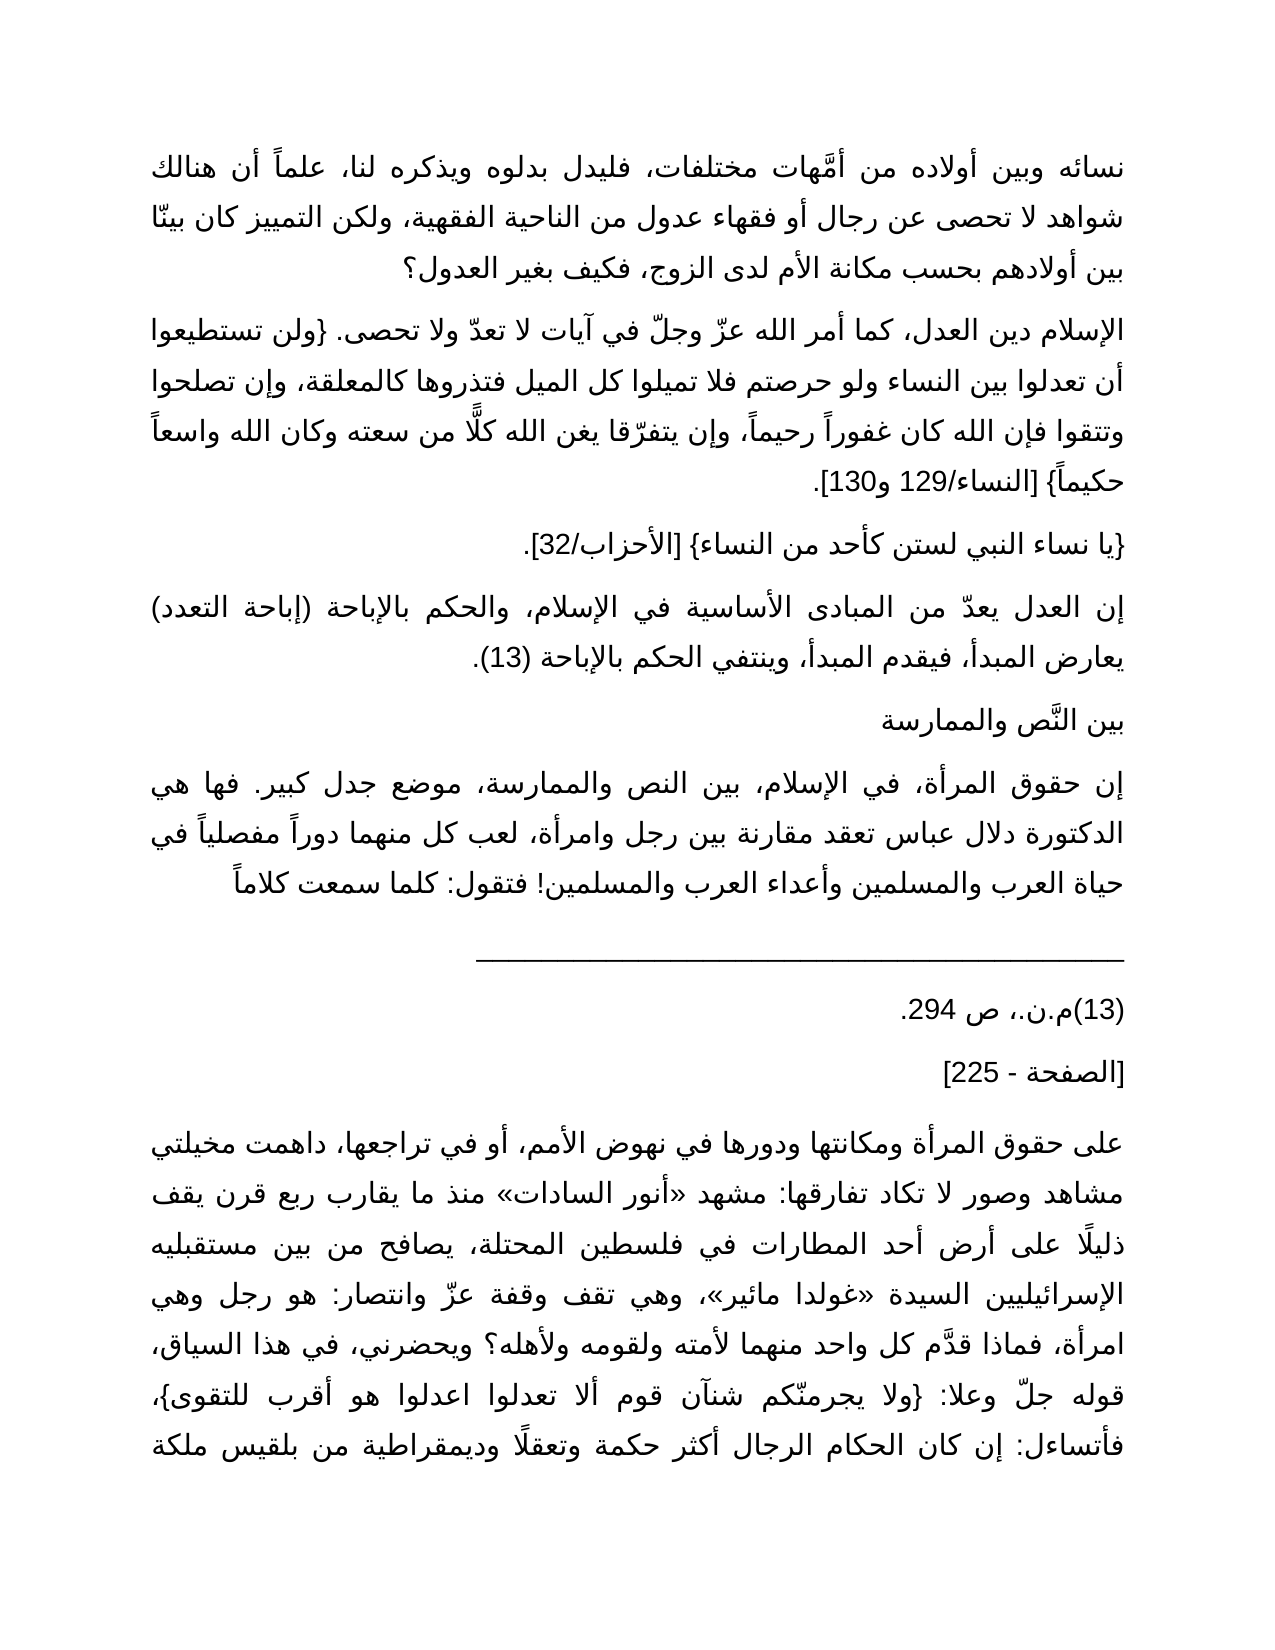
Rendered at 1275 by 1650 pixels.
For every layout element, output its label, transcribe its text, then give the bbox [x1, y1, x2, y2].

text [150, 150, 1125, 284]
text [150, 1126, 1125, 1462]
text بين النَّص والممارسة [150, 703, 1125, 737]
text إن حقوق المرأة، في الإسلام، بين النص والممارسة، موضع جدل كبير. فها هي الدكتورة دلال عباس تعقد مقارنة بين رجل وامرأة، لعب كل منهما دوراً مفصلياً في حياة العرب والمسلمين وأعداء العرب والمسلمين! فتقول: كلما سمعت كلاماً [150, 766, 1125, 900]
text الإسلام دين العدل، كما أمر الله عزّ وجلّ في آيات لا تعدّ ولا تحصى. {ولن تستطيعوا أن تعدلوا بين النساء ولو حرصتم فلا تميلوا كل الميل فتذروها كالمعلقة، وإن تصلحوا وتتقوا فإن الله كان غفوراً رحيماً، وإن يتفرّقا يغن الله كلًّا من سعته وكان الله واسعاً حكيماً} [النساء/129 و130]. [150, 313, 1125, 498]
text {يا نساء النبي لستن كأحد من النساء} [الأحزاب/32]. [150, 527, 1125, 561]
text إن العدل يعدّ من المبادى الأساسية في الإسلام، والحكم بالإباحة (إباحة التعدد) يعارض المبدأ، فيقدم المبدأ، وينتفي الحكم بالإباحة (13). [150, 590, 1125, 674]
text (13)م.ن.، ص 294. [150, 992, 1125, 1026]
text ________________________________________ [150, 929, 1125, 963]
text [الصفحة - 225] [150, 1055, 1125, 1088]
